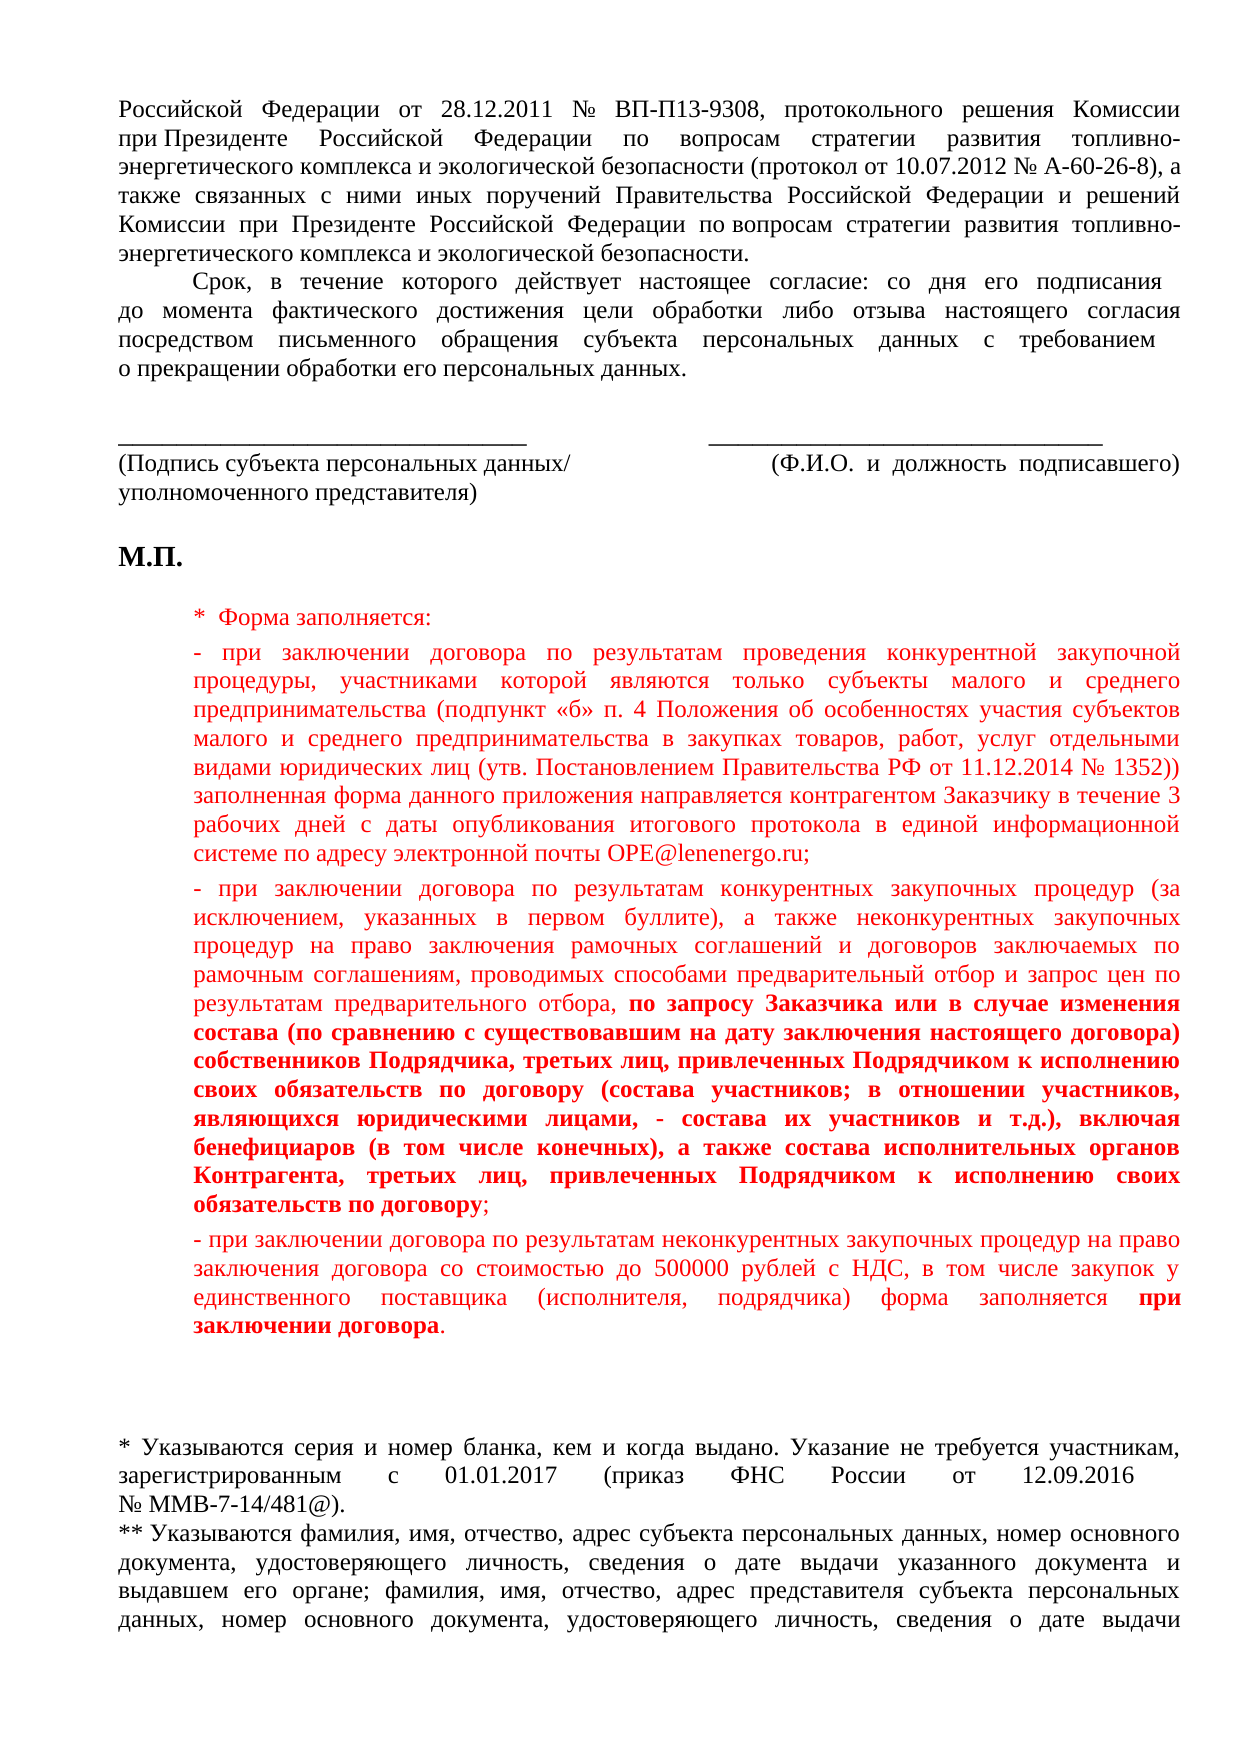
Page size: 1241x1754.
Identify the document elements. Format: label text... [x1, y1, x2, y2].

text - при заключении договора по результатам конкурентных закупочных процедур (за исключением, указанных в первом буллите), а также неконкурентных закупочных процедур на право заключения рамочных соглашений и договоров заключаемых по рамочным соглашениям, проводимых способами предварительный отбор и запрос цен по результатам предварительного отбора, по запросу Заказчика или в случае изменения состава (по сравнению с существовавшим на дату заключения настоящего договора) собственников Подрядчика, третьих лиц, привлеченных Подрядчиком к исполнению своих обязательств по договору (состава участников; в отношении участников, являющихся юридическими лицами, - состава их участников и т.д.), включая бенефициаров (в том числе конечных), а также состава исполнительных органов Контрагента, третьих лиц, привлеченных Подрядчиком к исполнению своих обязательств по договору; [193, 873, 1181, 1218]
text * Форма заполняется: [193, 602, 1181, 631]
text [118, 1518, 1181, 1633]
text М.П. [118, 539, 1181, 573]
text (Подпись субъекта персональных данных/ (Ф.И.О. и должность подписавшего) уполномоченного представителя) [118, 448, 1181, 506]
text - при заключении договора по результатам проведения конкурентной закупочной процедуры, участниками которой являются только субъекты малого и среднего предпринимательства (подпункт «б» п. 4 Положения об особенностях участия субъектов малого и среднего предпринимательства в закупках товаров, работ, услуг отдельными видами юридических лиц (утв. Постановлением Правительства РФ от 11.12.2014 № 1352)) заполненная форма данного приложения направляется контрагентом Заказчику в течение 3 рабочих дней с даты опубликования итогового протокола в единой информационной системе по адресу электронной почты OPE@lenenergo.ru; [193, 637, 1181, 867]
text - при заключении договора по результатам неконкурентных закупочных процедур на право заключения договора со стоимостью до 500000 рублей с НДС, в том числе закупок у единственного поставщика (исполнителя, подрядчика) форма заполняется при заключении договора. [193, 1224, 1181, 1339]
text * Указываются серия и номер бланка, кем и когда выдано. Указание не требуется участникам, зарегистрированным с 01.01.2017 (приказ ФНС России от 12.09.2016 № ММВ-7-14/481@). [118, 1432, 1181, 1518]
text ____________________________ ___________________________ [118, 415, 1181, 448]
text Срок, в течение которого действует настоящее согласие: со дня его подписания до момента фактического достижения цели обработки либо отзыва настоящего согласия посредством письменного обращения субъекта персональных данных с требованием о прекращении обработки его персональных данных. [118, 266, 1181, 381]
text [118, 94, 1181, 266]
